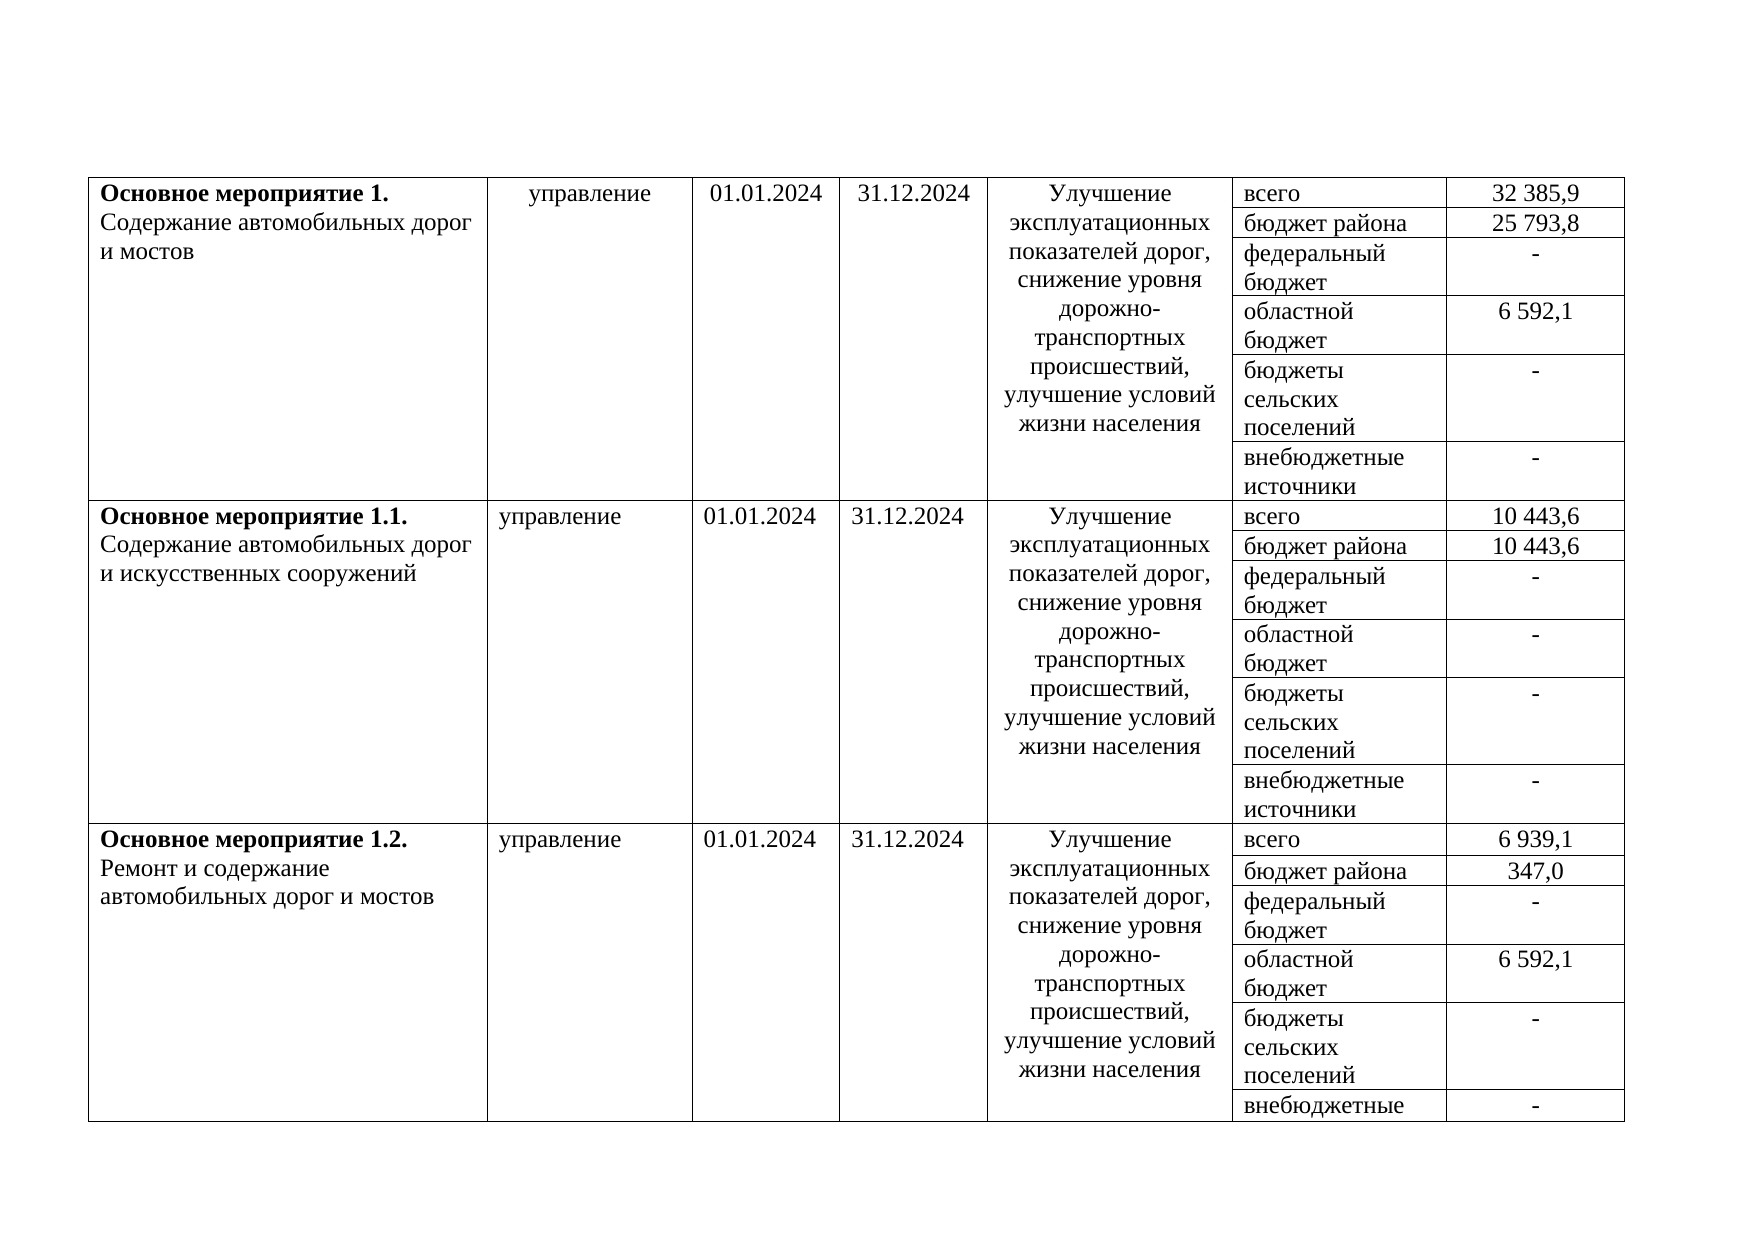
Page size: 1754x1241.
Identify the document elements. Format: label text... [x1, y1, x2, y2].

table_cell - [1447, 1090, 1624, 1121]
table_cell - [1447, 765, 1624, 823]
table_cell областной бюджет [1233, 620, 1446, 677]
table_cell - [1447, 620, 1624, 677]
table_cell 347,0 [1447, 856, 1624, 885]
table_cell - [1447, 355, 1624, 441]
table_cell 6 592,1 [1447, 945, 1624, 1002]
table_cell - [1447, 886, 1624, 943]
table_cell 6 939,1 [1447, 824, 1624, 855]
table_cell Улучшение эксплуатационных показателей дорог, снижение уровня дорожно-транспортных происшествий, улучшение условий жизни населения [988, 501, 1232, 823]
table_cell - [1447, 442, 1624, 500]
table_cell - [1447, 238, 1624, 295]
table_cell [988, 824, 1232, 1121]
table_cell - [1447, 1003, 1624, 1089]
table_cell федеральный бюджет [1233, 238, 1446, 295]
table_cell бюджет района [1233, 208, 1446, 237]
table_cell управление [488, 501, 692, 823]
table_cell Основное мероприятие 1. Содержание автомобильных дорог и мостов [89, 178, 487, 500]
table_cell 31.12.2024 [840, 501, 987, 823]
table_cell федеральный бюджет [1233, 886, 1446, 943]
table_cell 32 385,9 [1447, 178, 1624, 207]
table_cell бюджеты сельских поселений [1233, 678, 1446, 764]
table_cell Основное мероприятие 1.1. Содержание автомобильных дорог и искусственных сооружений [89, 501, 487, 823]
table_cell всего [1233, 824, 1446, 855]
table_cell внебюджетные источники [1233, 765, 1446, 823]
table_cell управление [488, 178, 692, 500]
table_cell бюджеты сельских поселений [1233, 355, 1446, 441]
table_cell областной бюджет [1233, 945, 1446, 1002]
table_cell областной бюджет [1233, 296, 1446, 354]
table_cell Основное мероприятие 1.2. Ремонт и содержание автомобильных дорог и мостов [89, 824, 487, 1121]
table_cell 31.12.2024 [840, 178, 987, 500]
table_cell 10 443,6 [1447, 531, 1624, 560]
table_cell федеральный бюджет [1233, 561, 1446, 618]
table_cell всего [1233, 178, 1446, 207]
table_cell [1233, 1090, 1446, 1121]
table_cell 6 592,1 [1447, 296, 1624, 354]
table_cell управление [488, 824, 692, 1121]
table_cell бюджет района [1233, 856, 1446, 885]
table_cell - [1447, 678, 1624, 764]
table_cell 01.01.2024 [693, 178, 839, 500]
table_cell бюджеты сельских поселений [1233, 1003, 1446, 1089]
table_cell 10 443,6 [1447, 501, 1624, 530]
table_cell внебюджетные источники [1233, 442, 1446, 500]
table_cell 31.12.2024 [840, 824, 987, 1121]
table_cell всего [1233, 501, 1446, 530]
table_cell 25 793,8 [1447, 208, 1624, 237]
table_cell 01.01.2024 [693, 824, 839, 1121]
table_cell - [1447, 561, 1624, 618]
table_cell 01.01.2024 [693, 501, 839, 823]
table_cell бюджет района [1233, 531, 1446, 560]
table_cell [988, 178, 1232, 500]
